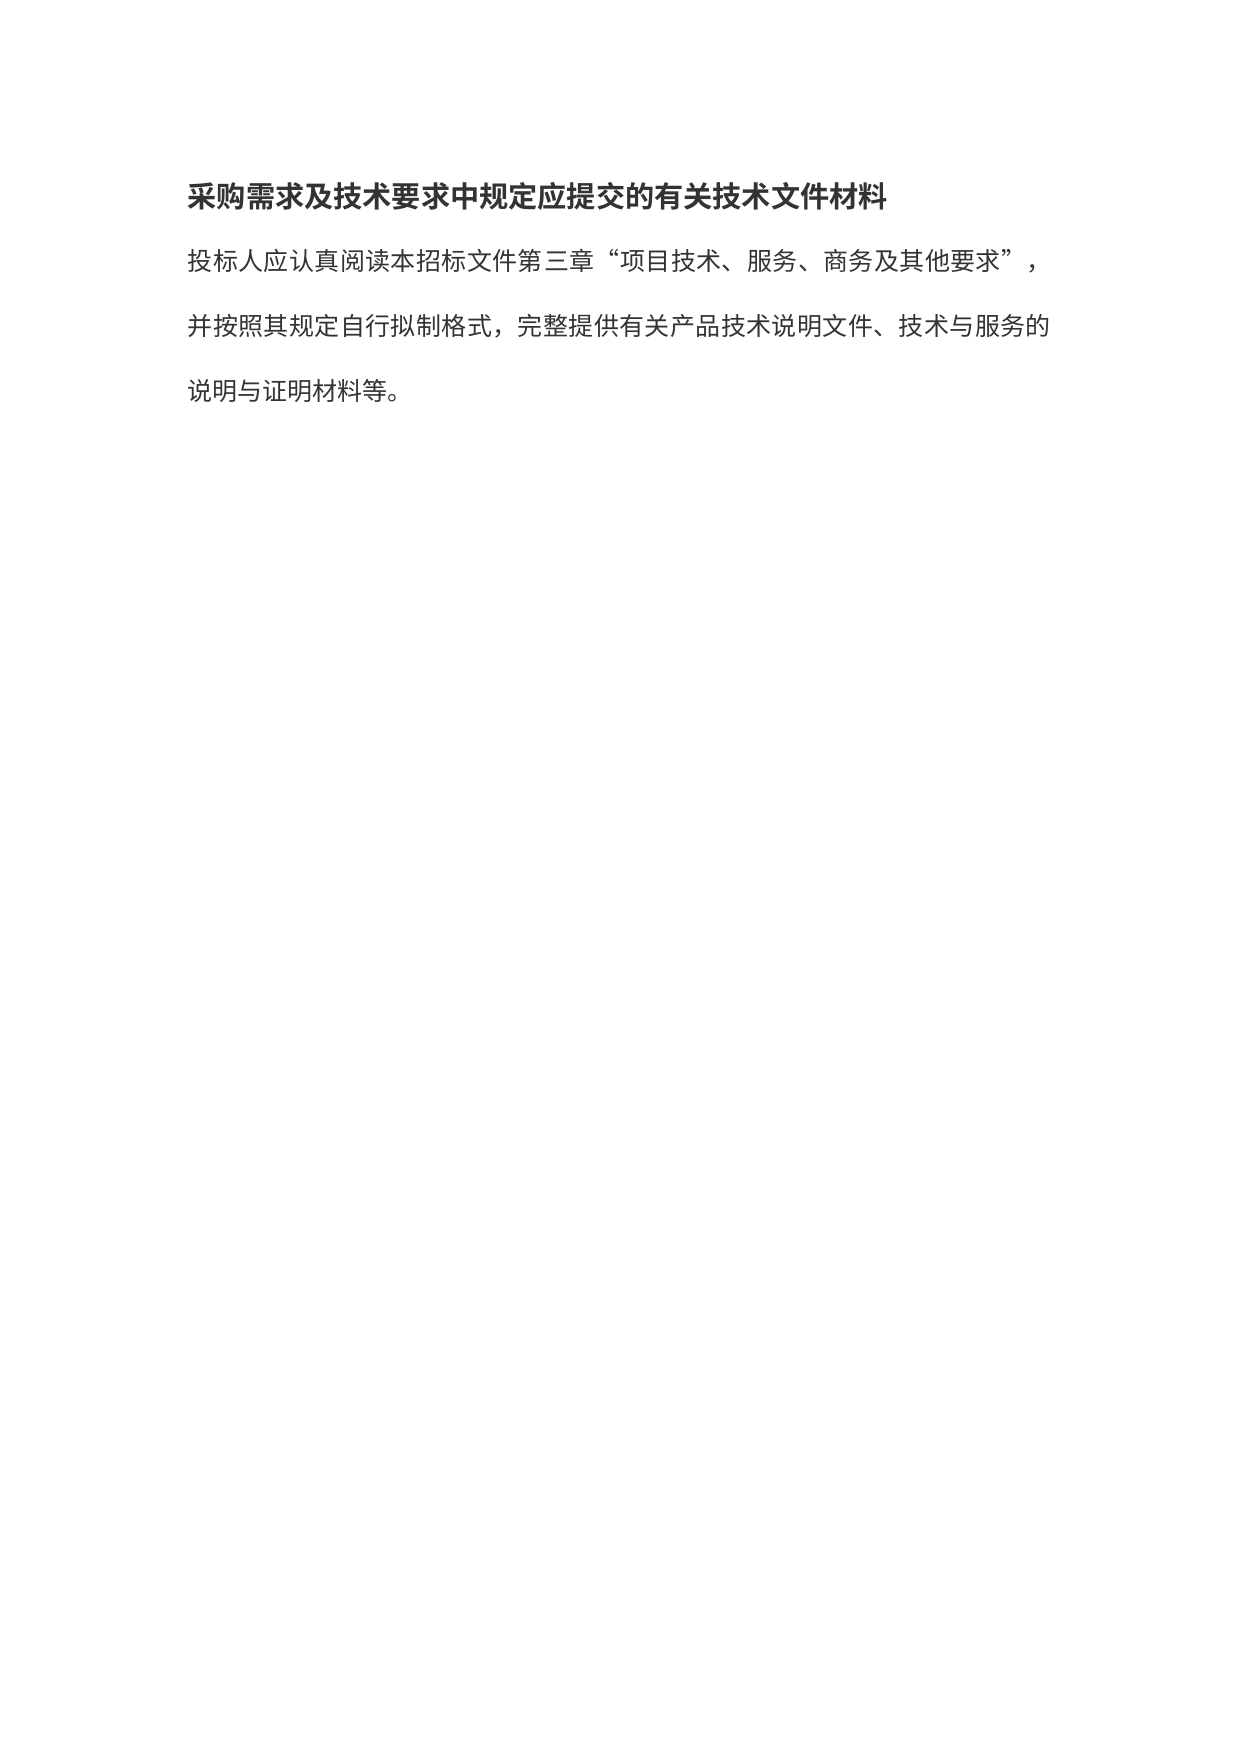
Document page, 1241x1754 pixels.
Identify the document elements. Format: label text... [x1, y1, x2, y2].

text 投标人应认真阅读本招标文件第三章“项目技术、服务、商务及其他要求”，并按照其规定自行拟制格式，完整提供有关产品技术说明文件、技术与服务的说明与证明材料等。 [187, 227, 1053, 422]
subtitle 采购需求及技术要求中规定应提交的有关技术文件材料 [187, 162, 1053, 227]
